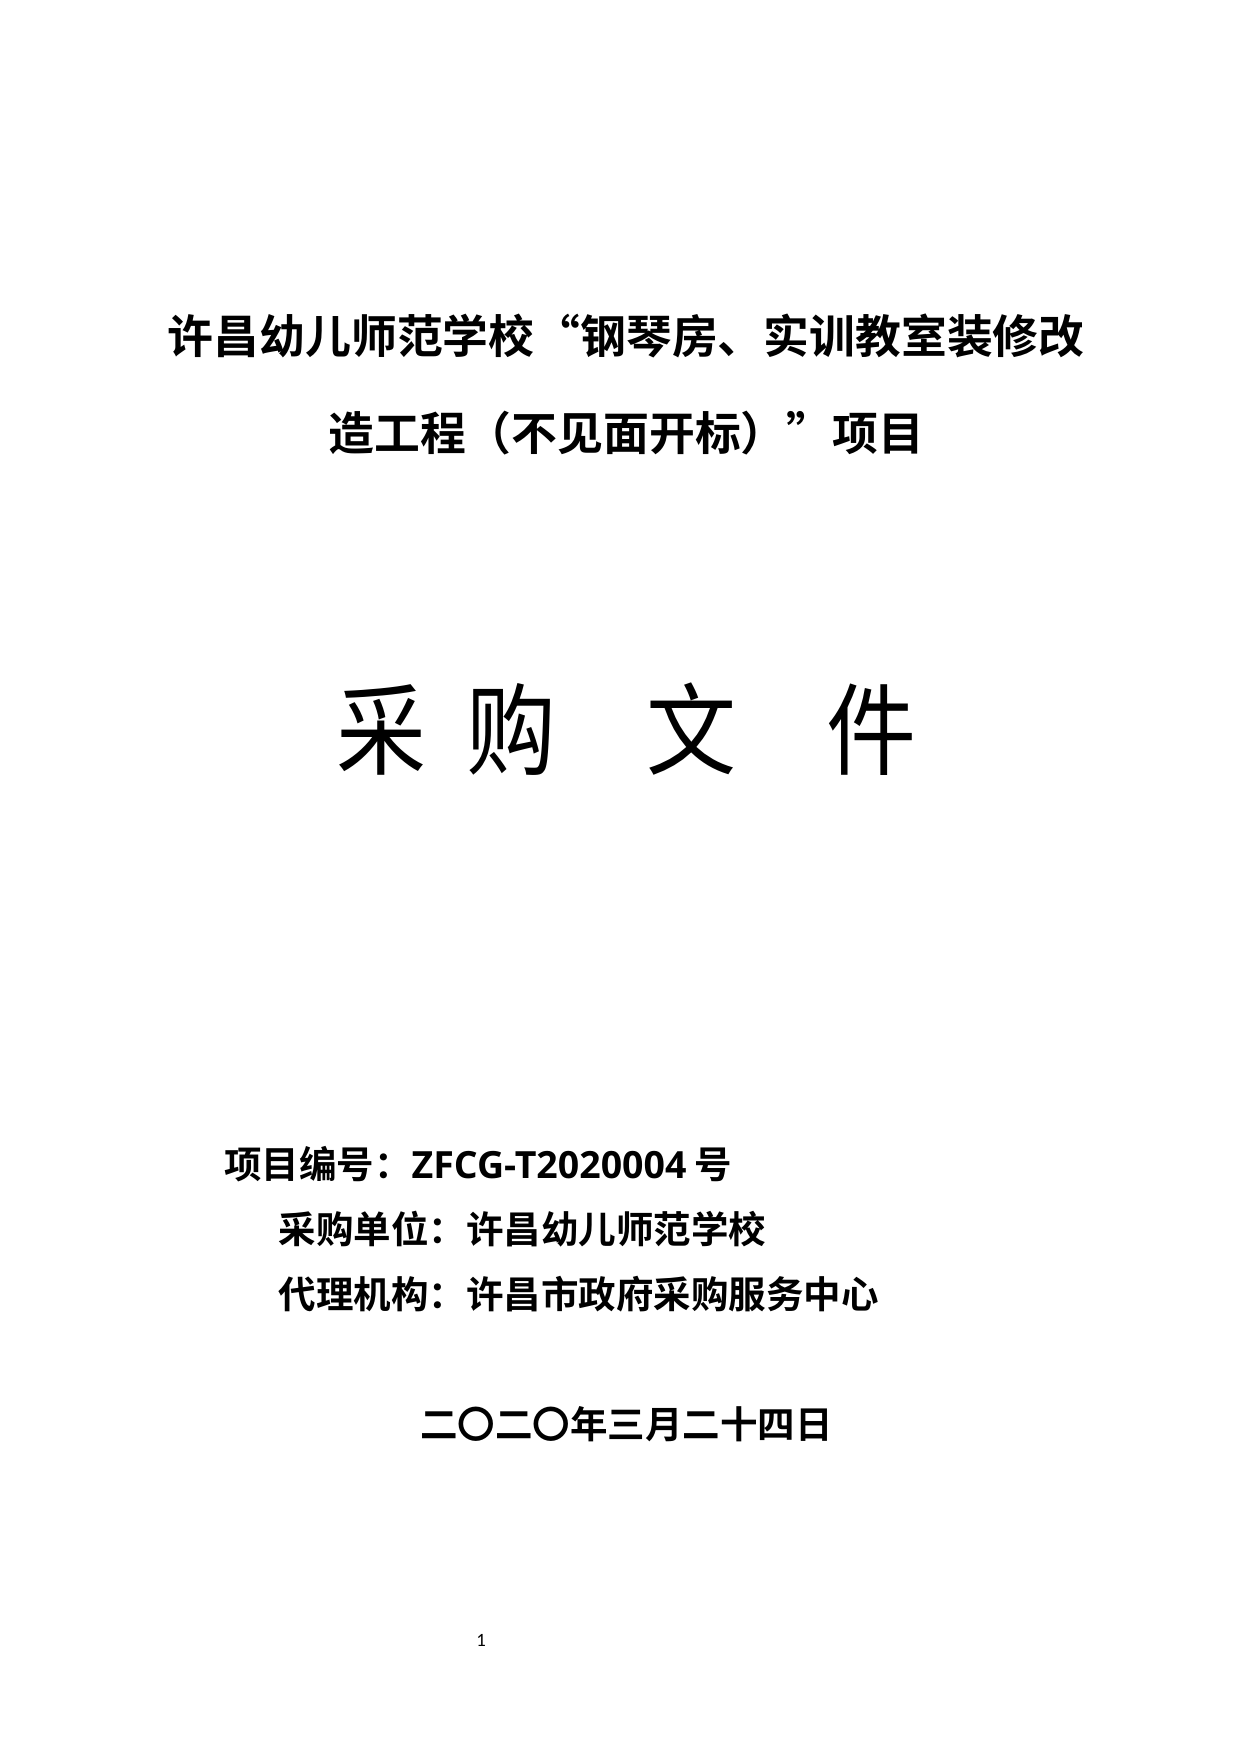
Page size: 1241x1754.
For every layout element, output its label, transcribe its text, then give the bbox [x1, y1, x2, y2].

text 项目编号：ZFCG-T2020004号 [165, 1129, 1087, 1194]
text 采 购 文 件 [165, 642, 1087, 804]
text 许昌幼儿师范学校“钢琴房、实训教室装修改造工程（不见面开标）”项目 [165, 284, 1087, 479]
text 采购单位：许昌幼儿师范学校 [165, 1194, 1087, 1259]
text 二〇二〇年三月二十四日 [165, 1389, 1087, 1454]
text 代理机构：许昌市政府采购服务中心 [165, 1259, 1087, 1324]
